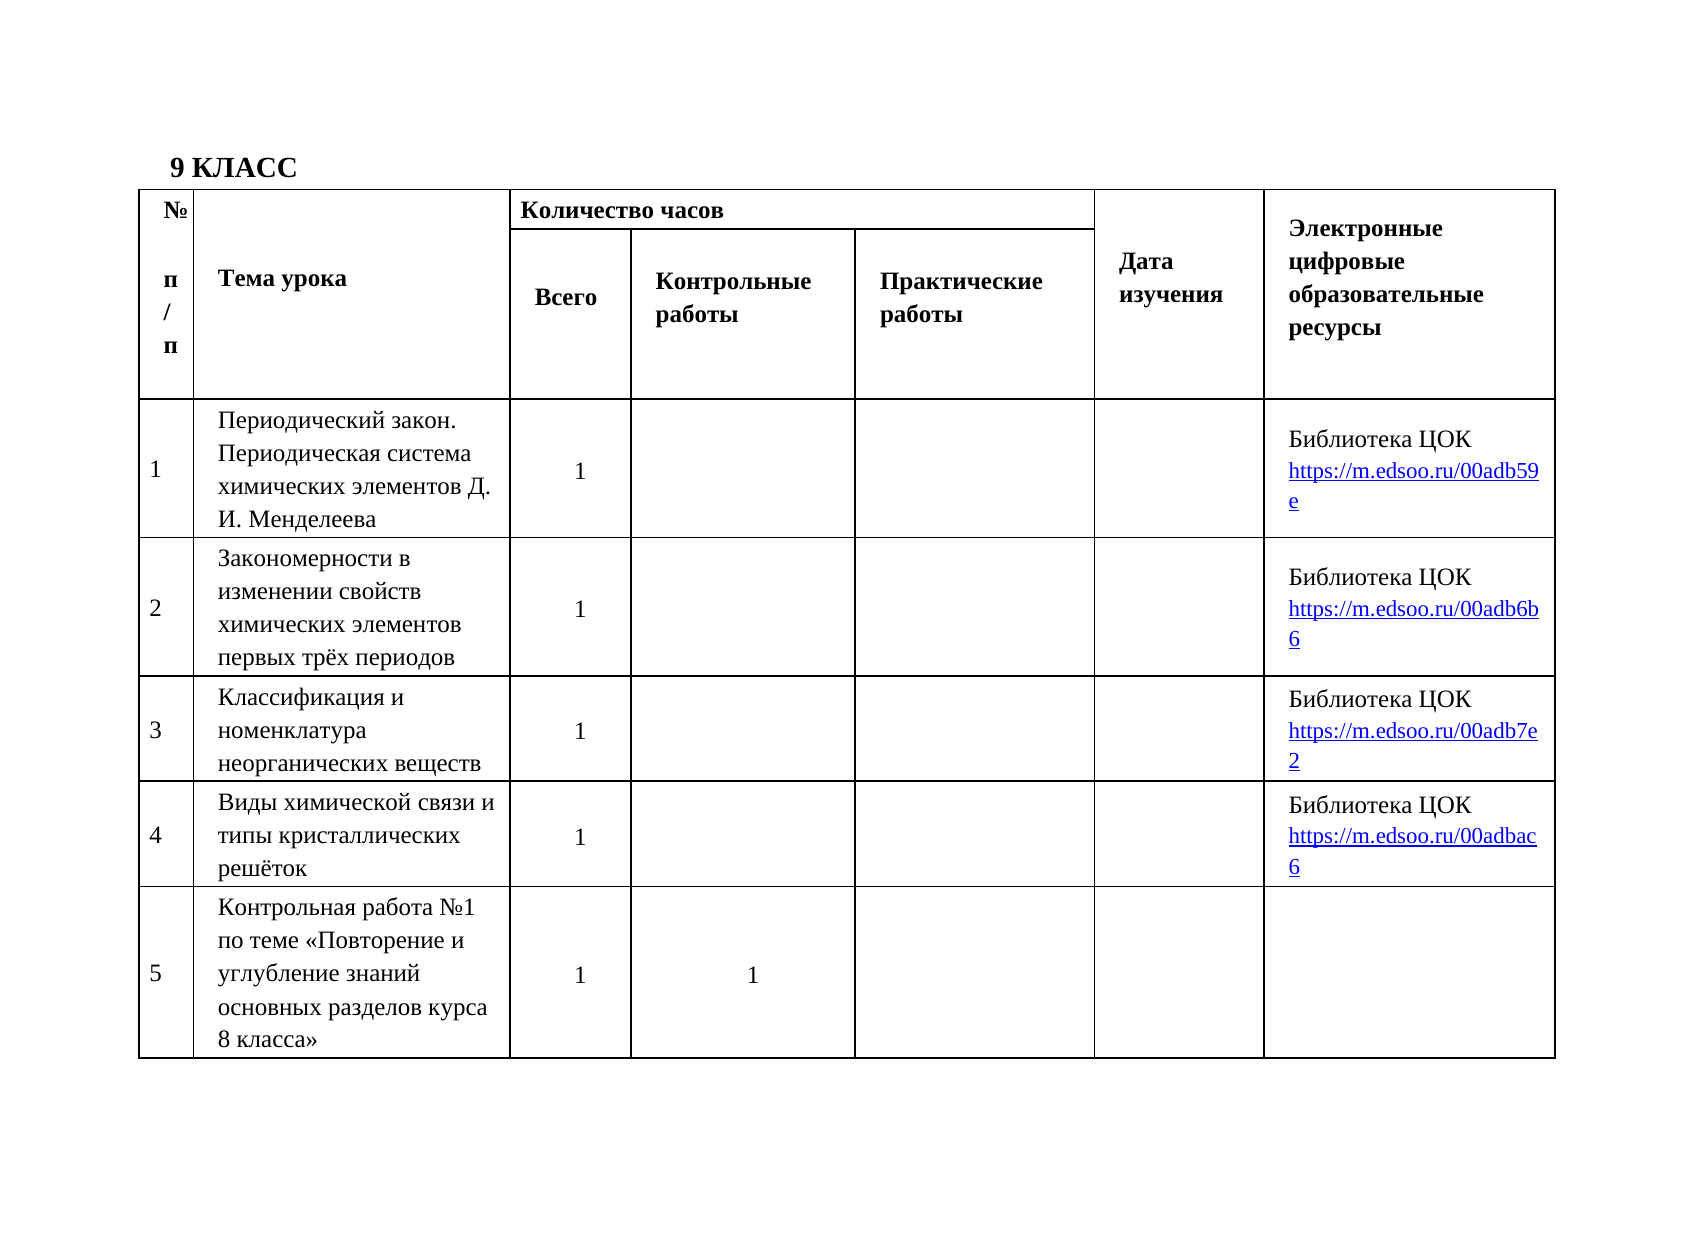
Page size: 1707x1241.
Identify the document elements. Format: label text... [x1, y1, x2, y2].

table_header Электронные цифровые образовательные ресурсы [1265, 190, 1554, 398]
table_header № п/п [140, 190, 193, 398]
table_cell [1095, 887, 1263, 1057]
table_cell 3 [140, 677, 193, 780]
table_cell 1 [511, 538, 630, 675]
table_cell Библиотека ЦОК https://m.edsoo.ru/00adb59e [1265, 400, 1554, 536]
table_cell 4 [140, 782, 193, 886]
table_cell [1265, 887, 1554, 1057]
table_cell [856, 887, 1094, 1057]
table_cell Закономерности в изменении свойств химических элементов первых трёх периодов [194, 538, 509, 675]
table_cell Контрольная работа №1 по теме «Повторение и углубление знаний основных разделов курса 8 класса» [194, 887, 509, 1057]
table_header Тема урока [194, 190, 509, 398]
table_cell [632, 400, 854, 536]
table_cell [856, 677, 1094, 780]
table_cell 5 [140, 887, 193, 1057]
table_cell Библиотека ЦОК https://m.edsoo.ru/00adb6b6 [1265, 538, 1554, 675]
table_cell Практические работы [856, 230, 1094, 398]
table_cell [1095, 677, 1263, 780]
table_cell Периодический закон. Периодическая система химических элементов Д. И. Менделеева [194, 400, 509, 536]
text 9 КЛАСС [162, 150, 1557, 183]
table_cell 1 [140, 400, 193, 536]
table_cell 1 [511, 400, 630, 536]
table_cell [632, 782, 854, 886]
table_cell Всего [511, 230, 630, 398]
table_cell [856, 782, 1094, 886]
table_cell 1 [511, 887, 630, 1057]
table_cell Библиотека ЦОК https://m.edsoo.ru/00adb7e2 [1265, 677, 1554, 780]
table_cell [856, 538, 1094, 675]
table_cell 2 [140, 538, 193, 675]
table_cell [1095, 782, 1263, 886]
table_cell [1095, 538, 1263, 675]
table_cell Библиотека ЦОК https://m.edsoo.ru/00adbac6 [1265, 782, 1554, 886]
table_cell Классификация и номенклатура неорганических веществ [194, 677, 509, 780]
table_header Количество часов [511, 190, 1094, 228]
table_cell Контрольные работы [632, 230, 854, 398]
table_cell 1 [511, 677, 630, 780]
table_cell [856, 400, 1094, 536]
table_cell 1 [632, 887, 854, 1057]
table_cell Виды химической связи и типы кристаллических решёток [194, 782, 509, 886]
table_header Дата изучения [1095, 190, 1263, 398]
table_cell [1095, 400, 1263, 536]
table_cell [632, 538, 854, 675]
table_cell 1 [511, 782, 630, 886]
table_cell [632, 677, 854, 780]
